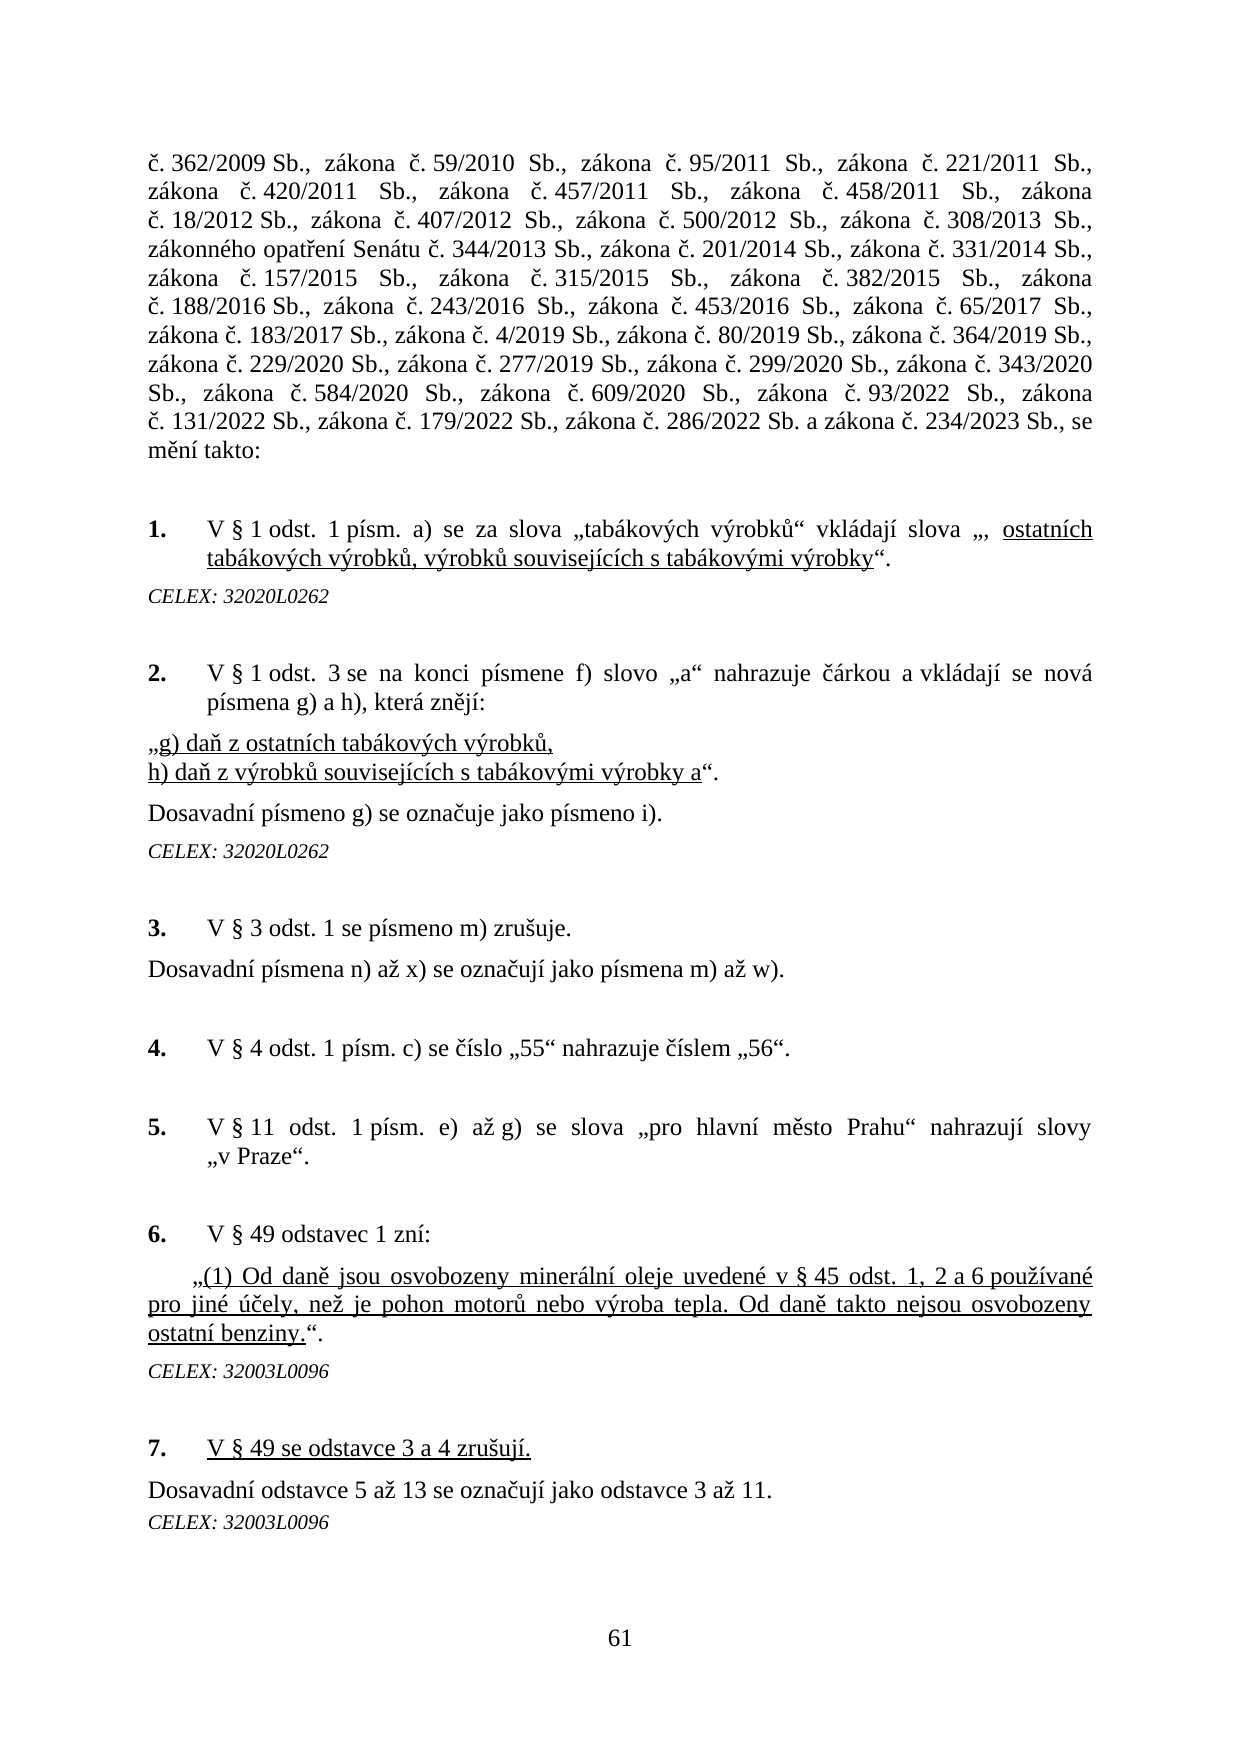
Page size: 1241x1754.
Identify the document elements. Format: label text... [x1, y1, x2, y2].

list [148, 148, 1093, 464]
list V § 1 odst. 3 se na konci písmene f) slovo „a“ nahrazuje čárkou a vkládají se nová písmena g) a h), která znějí: [148, 658, 1093, 715]
text CELEX: 32003L0096 [148, 1359, 1093, 1383]
text CELEX: 32003L0096 [148, 1510, 1093, 1534]
list V § 4 odst. 1 písm. c) se číslo „55“ nahrazuje číslem „56“. [148, 1033, 1093, 1062]
text Dosavadní odstavce 5 až 13 se označují jako odstavce 3 až 11. [148, 1475, 1093, 1503]
list V § 49 odstavec 1 zní: [148, 1219, 1093, 1248]
list V § 49 se odstavce 3 a 4 zrušují. [148, 1433, 1093, 1462]
text Dosavadní písmena n) až x) se označují jako písmena m) až w). [148, 954, 1093, 983]
text Dosavadní písmeno g) se označuje jako písmeno i). [148, 798, 1093, 827]
text CELEX: 32020L0262 [148, 584, 1093, 608]
list V § 11 odst. 1 písm. e) až g) se slova „pro hlavní město Prahu“ nahrazují slovy „v Praze“. [148, 1112, 1093, 1169]
text h) daň z výrobků souvisejících s tabákovými výrobky a“. [148, 757, 1093, 785]
text „g) daň z ostatních tabákových výrobků, [148, 728, 1093, 757]
text CELEX: 32020L0262 [148, 839, 1093, 863]
text „(1) Od daně jsou osvobozeny minerální oleje uvedené v § 45 odst. 1, 2 a 6 používané pro jiné účely, než je pohon motorů nebo výroba tepla. Od daně takto nejsou osvobozeny ostatní benziny.“. [148, 1261, 1093, 1347]
list V § 3 odst. 1 se písmeno m) zrušuje. [148, 913, 1093, 942]
list V § 1 odst. 1 písm. a) se za slova „tabákových výrobků“ vkládají slova „, ostatních tabákových výrobků, výrobků souvisejících s tabákovými výrobky“. [148, 514, 1093, 571]
